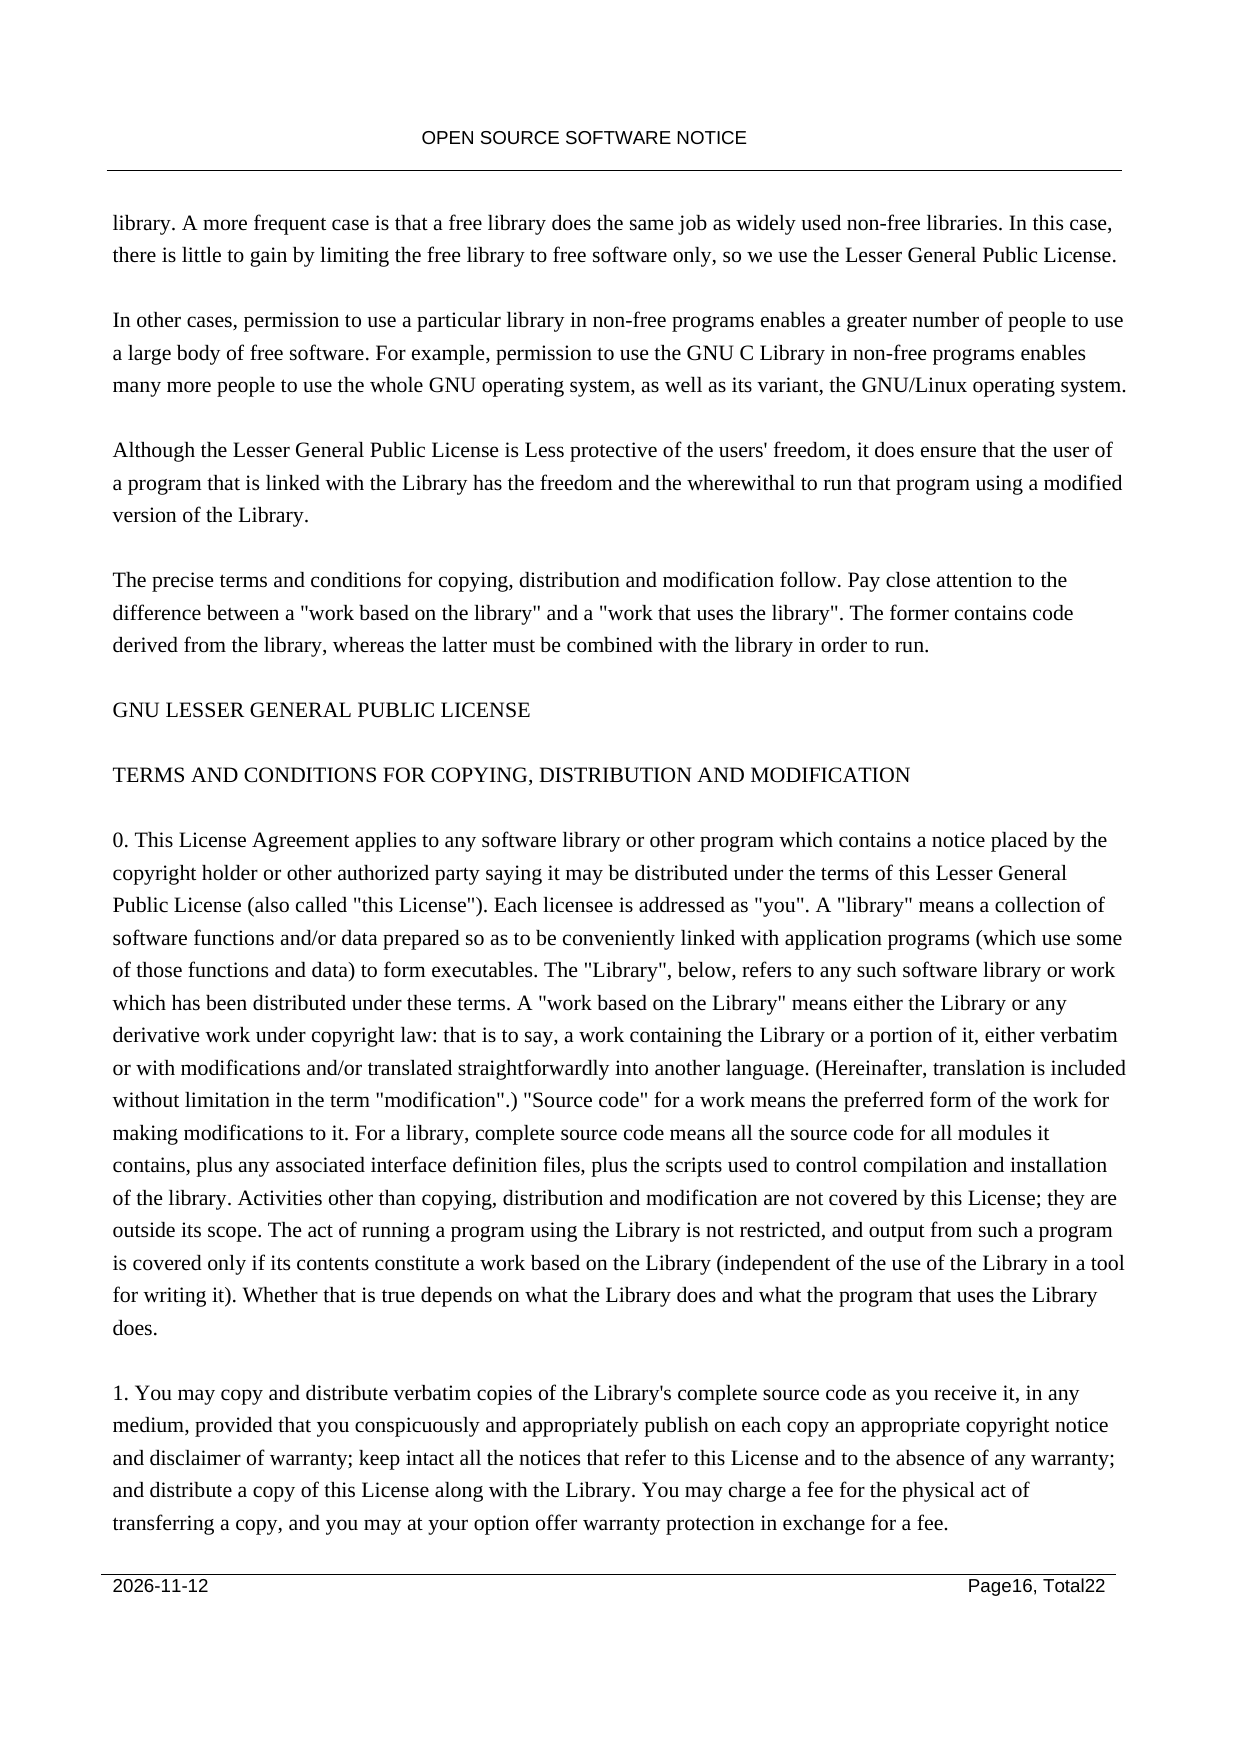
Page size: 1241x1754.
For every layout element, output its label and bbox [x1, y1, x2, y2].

text [112, 206, 1128, 1539]
